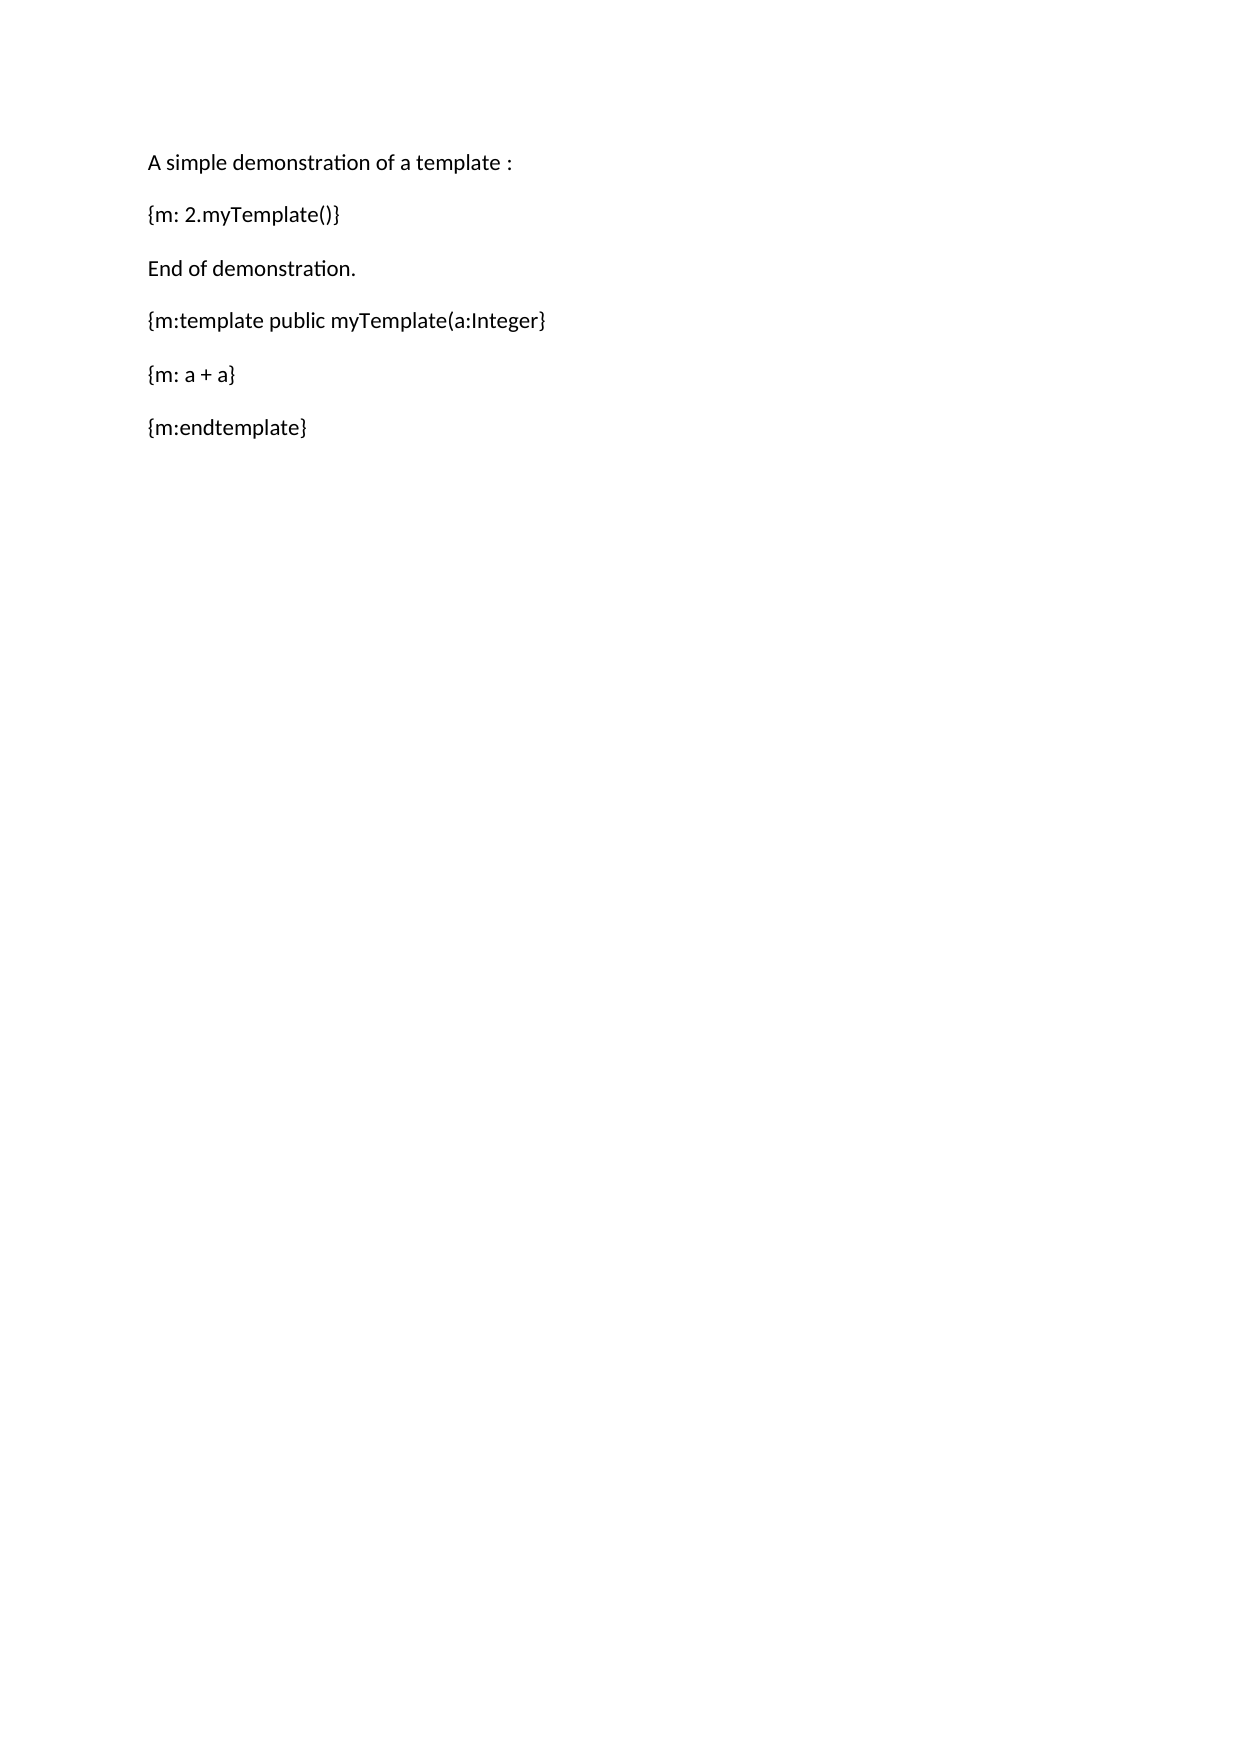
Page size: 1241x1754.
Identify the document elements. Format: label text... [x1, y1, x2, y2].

text {m:endtemplate} [148, 413, 1093, 441]
text {m: a + a} [148, 360, 1093, 388]
text {m: 2.myTemplate()} [148, 201, 1093, 229]
text A simple demonstration of a template : [148, 148, 1093, 176]
text {m:template public myTemplate(a:Integer} [148, 307, 1093, 335]
text End of demonstration. [148, 254, 1093, 282]
